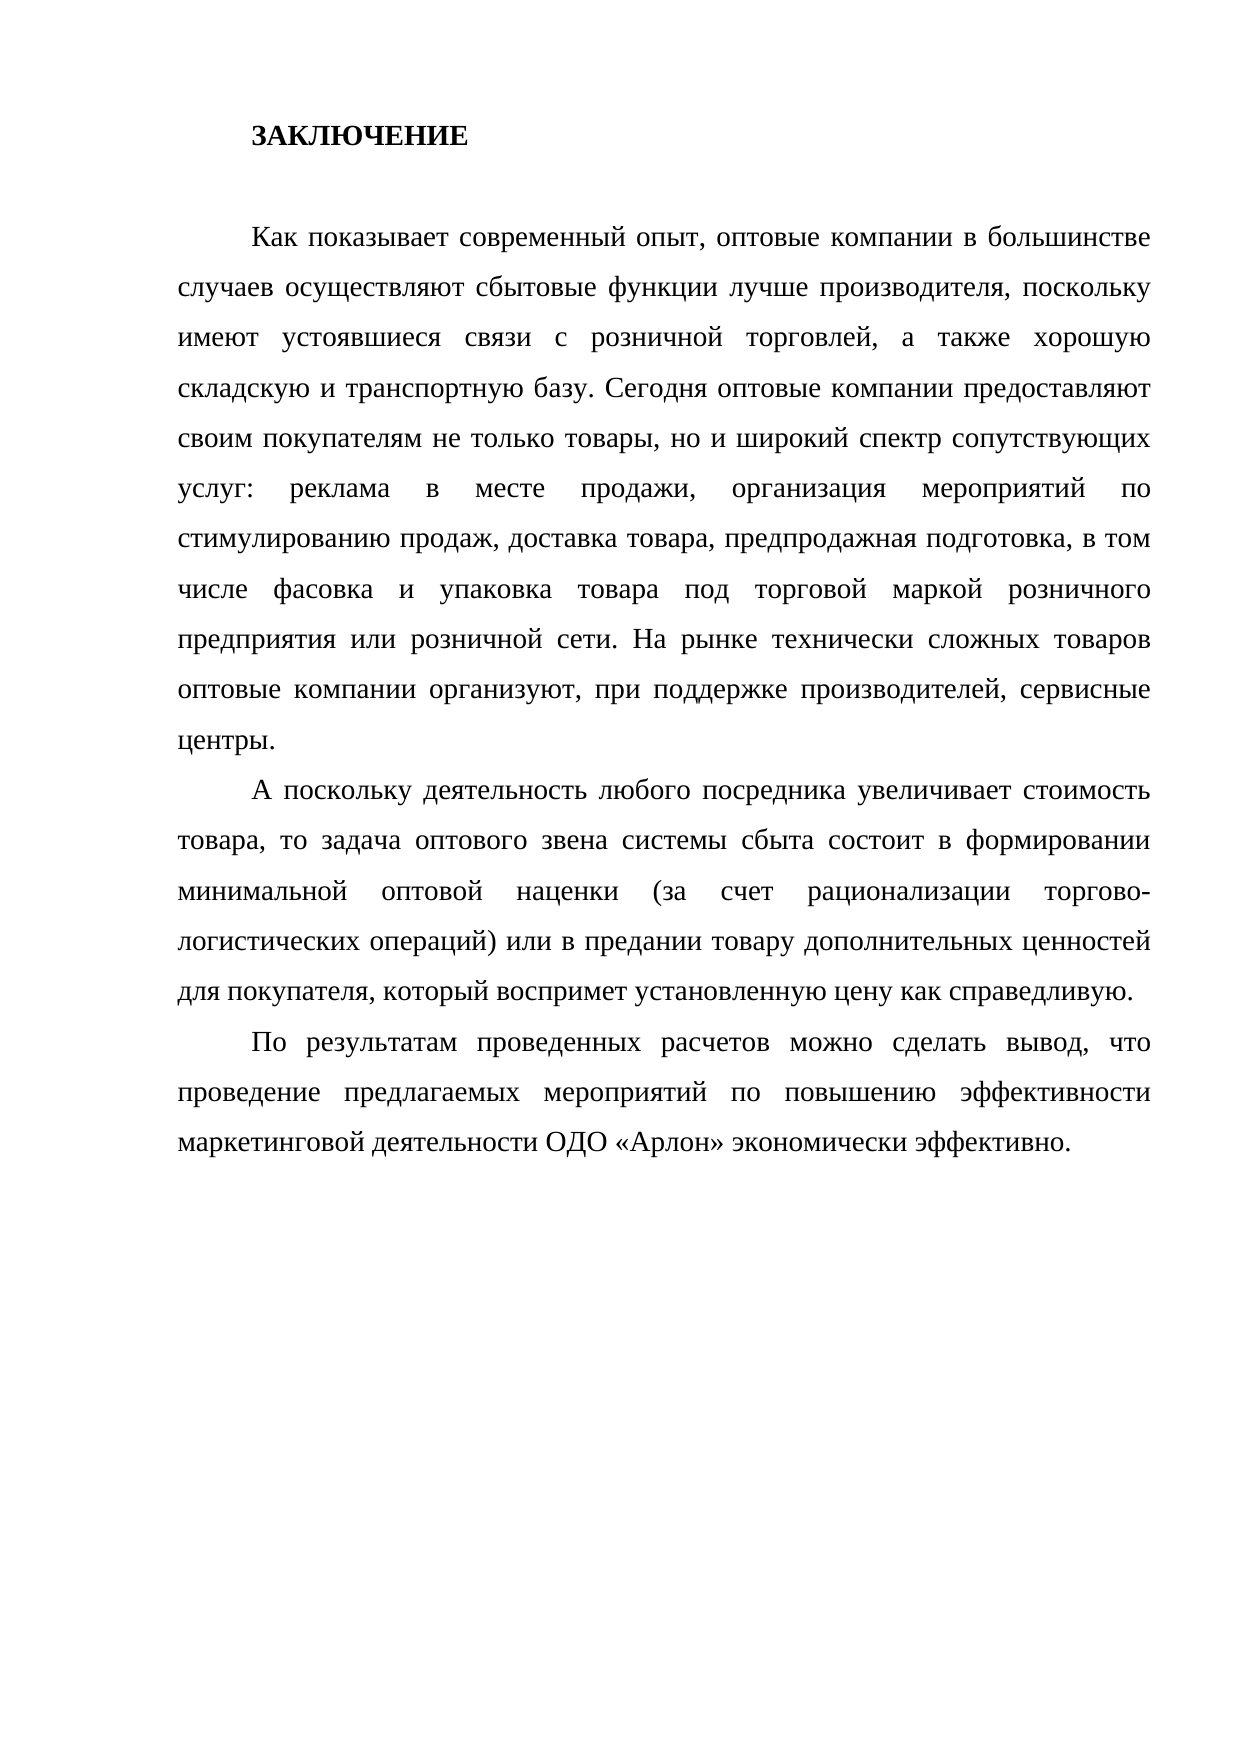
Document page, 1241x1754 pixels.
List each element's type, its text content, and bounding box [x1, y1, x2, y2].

text Как показывает современный опыт, оптовые компании в большинстве случаев осуществляют сбытовые функции лучше производителя, поскольку имеют устоявшиеся связи с розничной торговлей, а также хорошую складскую и транспортную базу. Сегодня оптовые компании предоставляют своим покупателям не только товары, но и широкий спектр сопутствующих услуг: реклама в месте продажи, организация мероприятий по стимулированию продаж, доставка товара, предпродажная подготовка, в том числе фасовка и упаковка товара под торговой маркой розничного предприятия или розничной сети. На рынке технически сложных товаров оптовые компании организуют, при поддержке производителей, сервисные центры. [177, 219, 1152, 755]
text По результатам проведенных расчетов можно сделать вывод, что проведение предлагаемых мероприятий по повышению эффективности маркетинговой деятельности ОДО «Арлон» экономически эффективно. [177, 1024, 1152, 1158]
text ЗАКЛЮЧЕНИЕ [177, 118, 1152, 152]
text А поскольку деятельность любого посредника увеличивает стоимость товара, то задача оптового звена системы сбыта состоит в формировании минимальной оптовой наценки (за счет рационализации торгово-логистических операций) или в предании товару дополнительных ценностей для покупателя, который воспримет установленную цену как справедливую. [177, 772, 1152, 1007]
